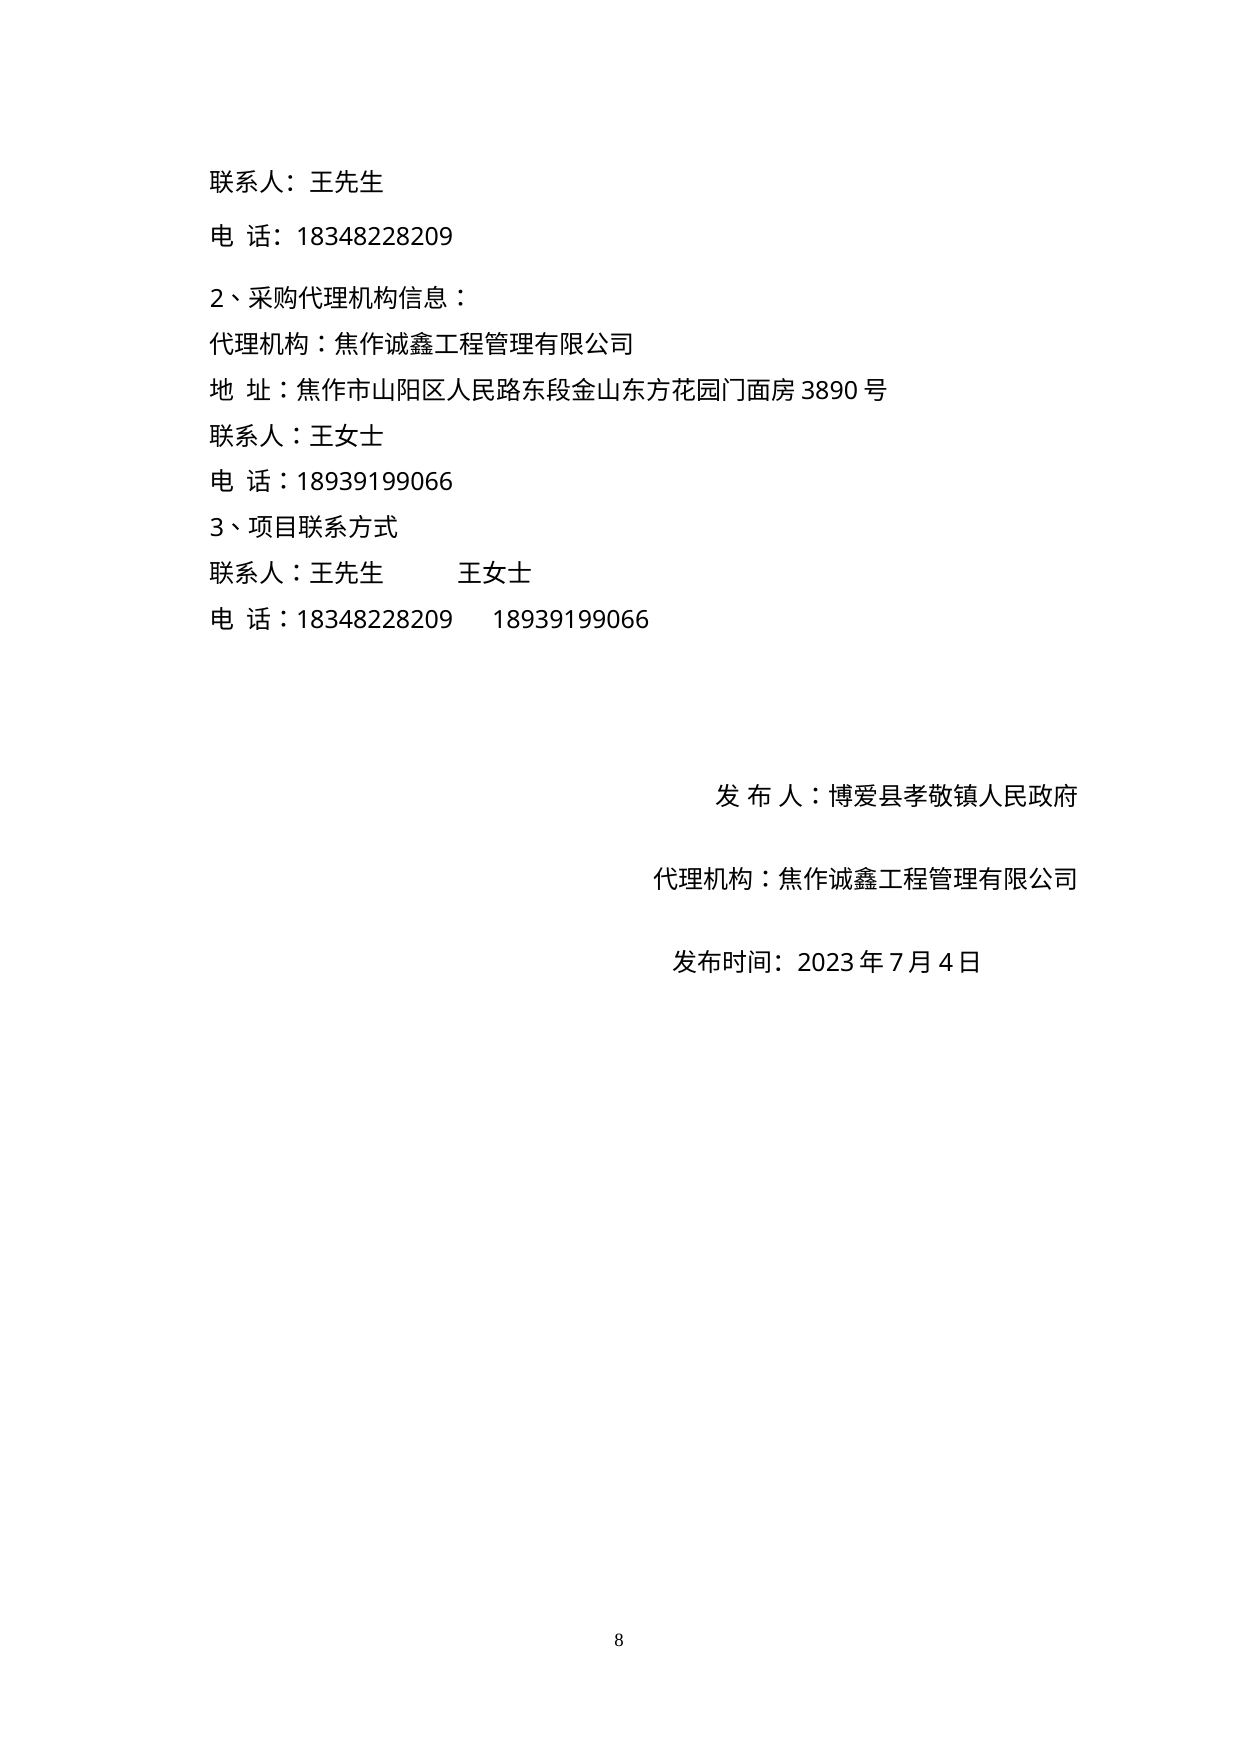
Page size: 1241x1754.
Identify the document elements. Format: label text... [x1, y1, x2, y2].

text 发布时间：2023年7月4日 [551, 928, 1078, 993]
text 发 布 人：博爱县孝敬镇人民政府 [159, 762, 1078, 827]
text 联系人：王女士 [159, 408, 1078, 454]
text 代理机构：焦作诚鑫工程管理有限公司 [159, 845, 1078, 910]
text 电 话：18348228209 [159, 216, 1078, 253]
text 代理机构：焦作诚鑫工程管理有限公司 [159, 317, 1078, 362]
text 联系人：王先生 [159, 162, 1078, 198]
text 2、采购代理机构信息： [159, 271, 1078, 317]
text 电 话：18939199066 [159, 454, 1078, 500]
text 地 址：焦作市山阳区人民路东段金山东方花园门面房3890号 [159, 362, 1078, 408]
text 联系人：王先生 王女士 [159, 546, 1078, 592]
text 电 话：18348228209 18939199066 [159, 592, 1078, 637]
text 3、项目联系方式 [159, 500, 1078, 546]
